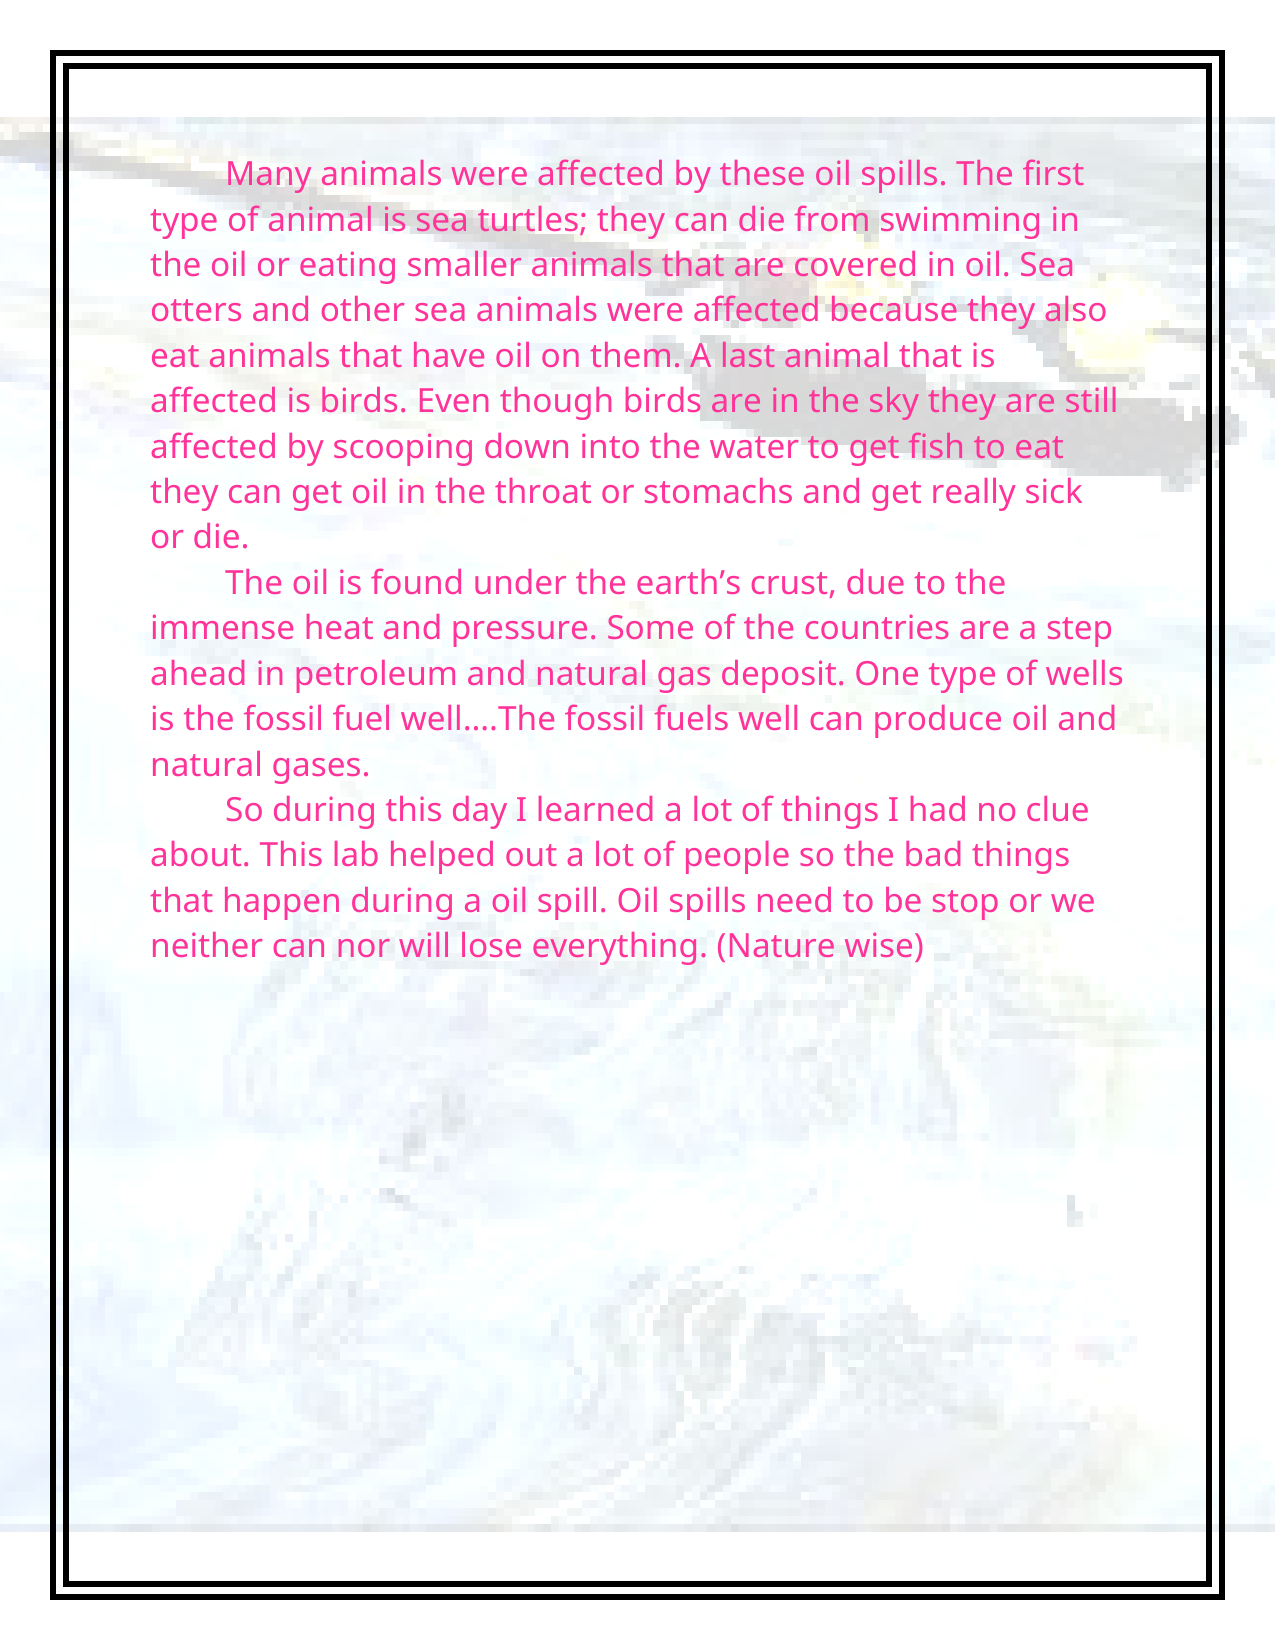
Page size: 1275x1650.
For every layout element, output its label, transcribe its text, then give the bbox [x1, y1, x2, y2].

text Many animals were affected by these oil spills. The first type of animal is sea turtles; they can die from swimming in the oil or eating smaller animals that are covered in oil. Sea otters and other sea animals were affected because they also eat animals that have oil on them. A last animal that is affected is birds. Even though birds are in the sky they are still affected by scooping down into the water to get fish to eat they can get oil in the throat or stomachs and get really sick or die. [150, 150, 1125, 559]
text The oil is found under the earth’s crust, due to the immense heat and pressure. Some of the countries are a step ahead in petroleum and natural gas deposit. One type of wells is the fossil fuel well….The fossil fuels well can produce oil and natural gases. [150, 559, 1125, 786]
text So during this day I learned a lot of things I had no clue about. This lab helped out a lot of people so the bad things that happen during a oil spill. Oil spills need to be stop or we neither can nor will lose everything. (Nature wise) [150, 786, 1125, 967]
